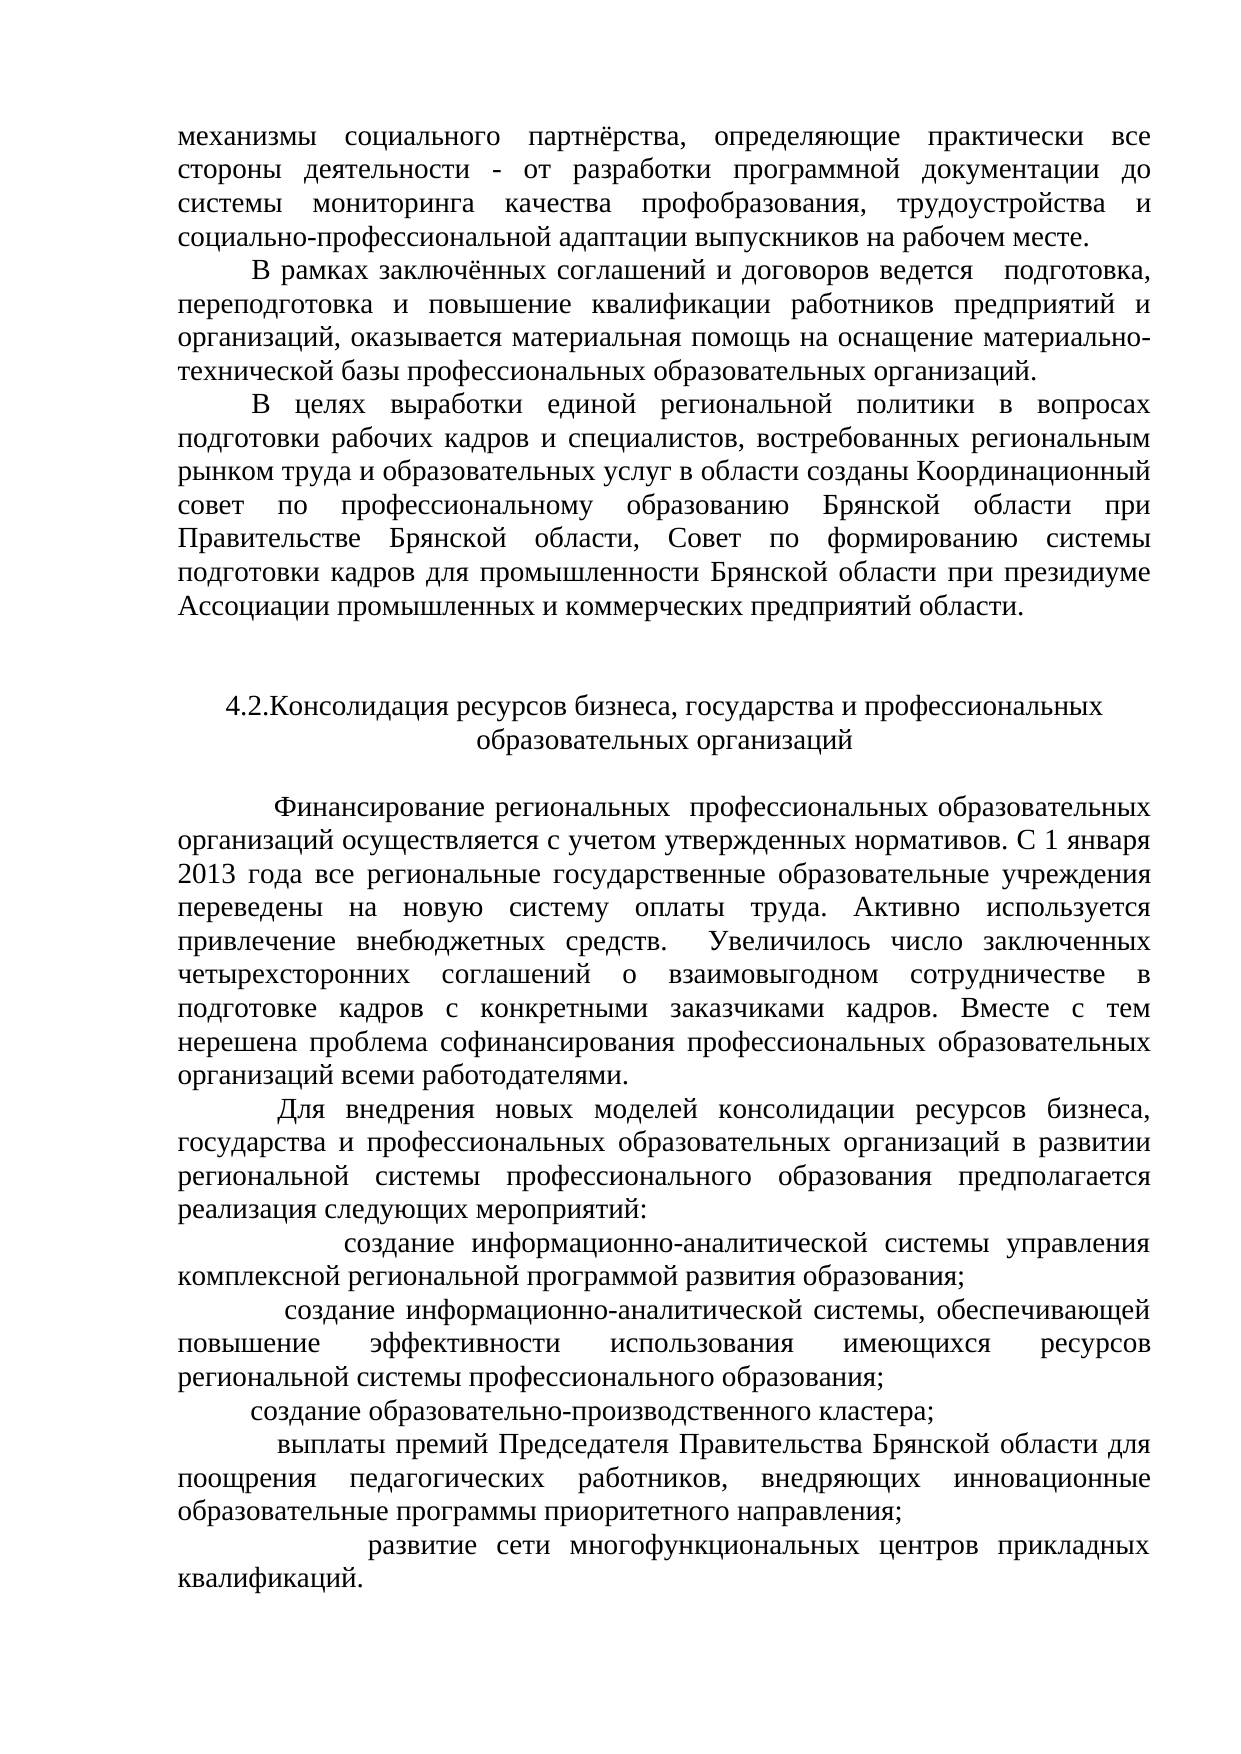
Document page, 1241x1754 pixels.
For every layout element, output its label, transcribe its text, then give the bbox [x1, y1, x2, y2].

text выплаты премий Председателя Правительства Брянской области для поощрения педагогических работников, внедряющих инновационные образовательные программы приоритетного направления; [177, 1426, 1152, 1527]
text Финансирование региональных профессиональных образовательных организаций осуществляется с учетом утвержденных нормативов. С 1 января 2013 года все региональные государственные образовательные учреждения переведены на новую систему оплаты труда. Активно используется привлечение внебюджетных средств. Увеличилось число заключенных четырехсторонних соглашений о взаимовыгодном сотрудничестве в подготовке кадров с конкретными заказчиками кадров. Вместе с тем нерешена проблема софинансирования профессиональных образовательных организаций всеми работодателями. [177, 789, 1152, 1091]
text В рамках заключённых соглашений и договоров ведется подготовка, переподготовка и повышение квалификации работников предприятий и организаций, оказывается материальная помощь на оснащение материально-технической базы профессиональных образовательных организаций. [177, 252, 1152, 386]
text создание образовательно-производственного кластера; [177, 1393, 1152, 1426]
text 4.2.Консолидация ресурсов бизнеса, государства и профессиональных образовательных организаций [177, 688, 1152, 755]
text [177, 118, 1152, 252]
text развитие сети многофункциональных центров прикладных квалификаций. [177, 1527, 1152, 1594]
text В целях выработки единой региональной политики в вопросах подготовки рабочих кадров и специалистов, востребованных региональным рынком труда и образовательных услуг в области созданы Координационный совет по профессиональному образованию Брянской области при Правительстве Брянской области, Совет по формированию системы подготовки кадров для промышленности Брянской области при президиуме Ассоциации промышленных и коммерческих предприятий области. [177, 386, 1152, 621]
text создание информационно-аналитической системы, обеспечивающей повышение эффективности использования имеющихся ресурсов региональной системы профессионального образования; [177, 1292, 1152, 1393]
text создание информационно-аналитической системы управления комплексной региональной программой развития образования; [177, 1225, 1152, 1292]
text Для внедрения новых моделей консолидации ресурсов бизнеса, государства и профессиональных образовательных организаций в развитии региональной системы профессионального образования предполагается реализация следующих мероприятий: [177, 1091, 1152, 1225]
